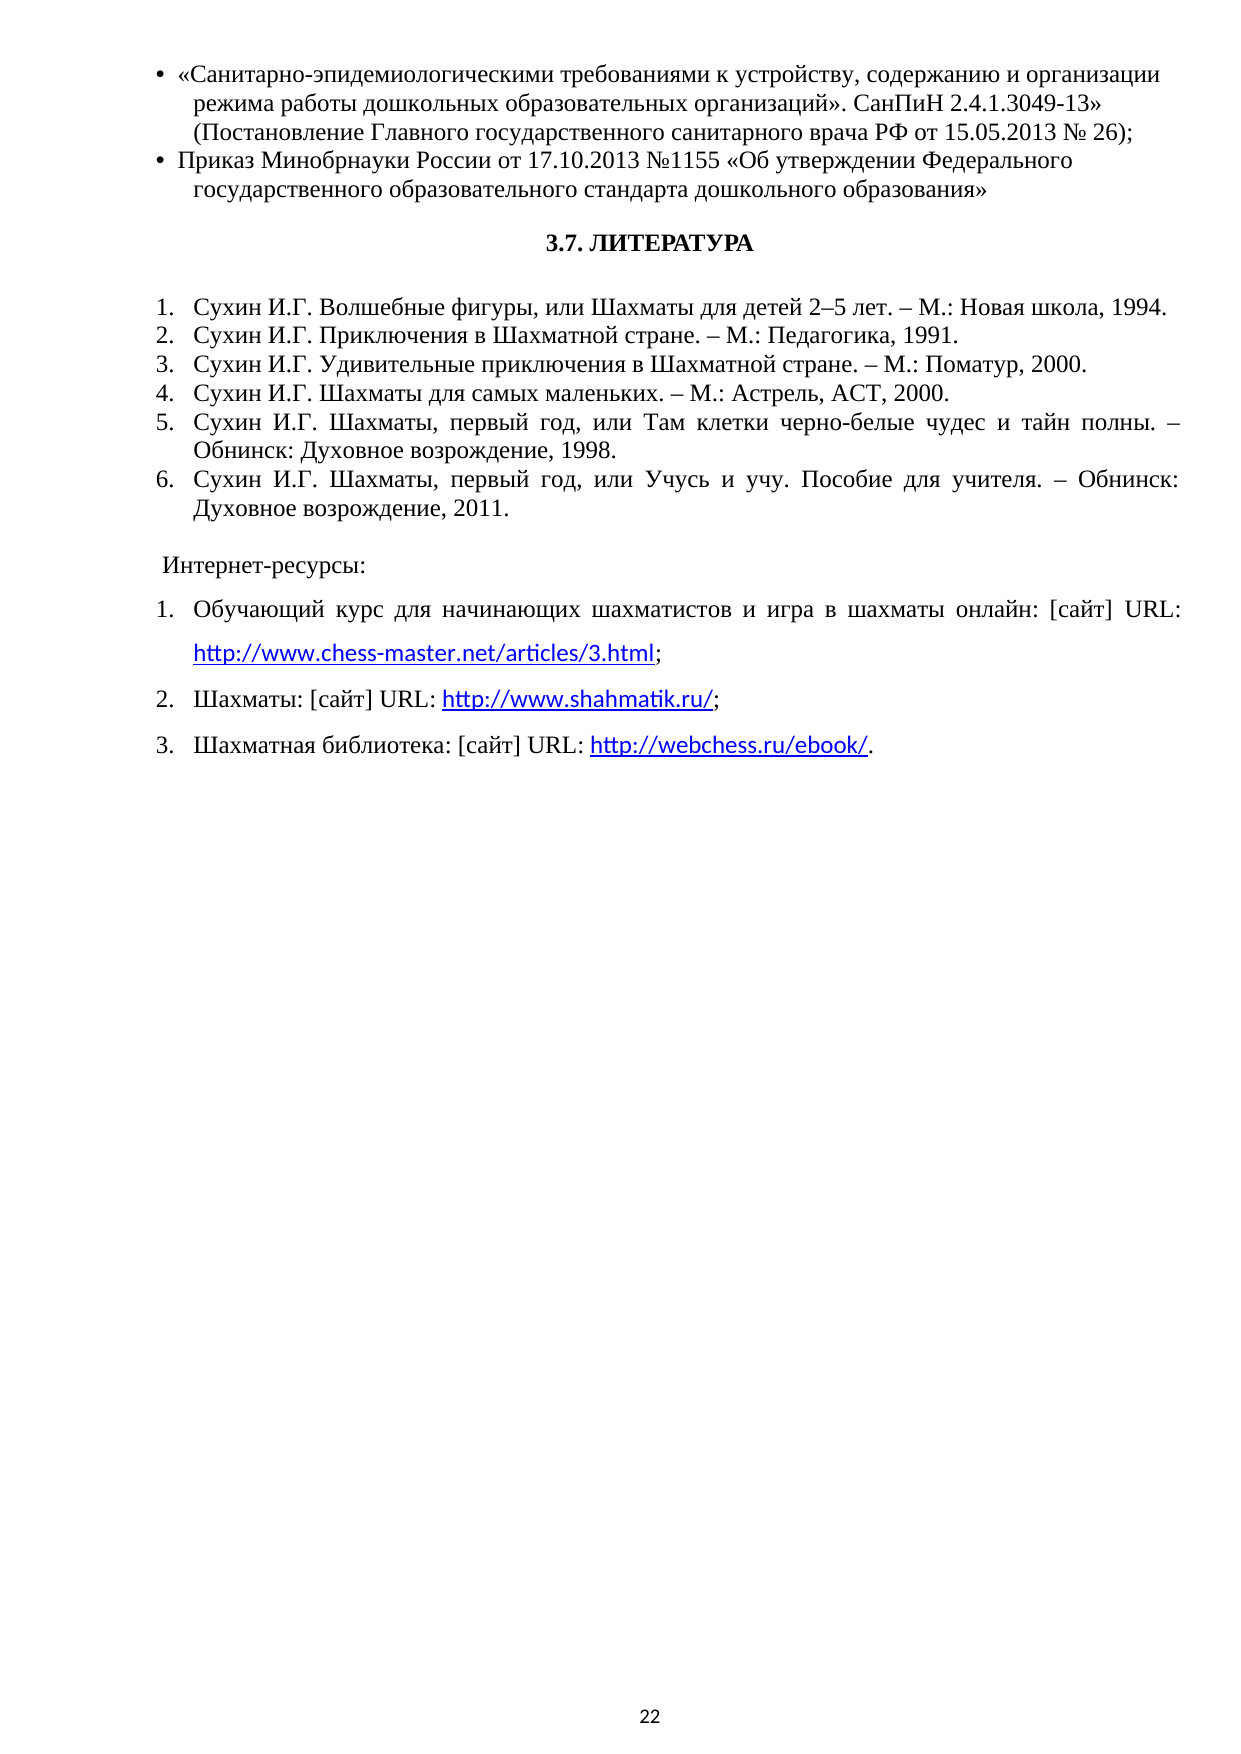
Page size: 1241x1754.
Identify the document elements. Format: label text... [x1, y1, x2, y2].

text Интернет-ресурсы: [118, 551, 1181, 579]
list Шахматы: [сайт] URL: http://www.shahmatik.ru/; [156, 683, 1181, 714]
list Сухин И.Г. Шахматы, первый год, или Учусь и учу. Пособие для учителя. – Обнинск: Духовное возрождение, 2011. [156, 464, 1181, 522]
list Сухин И.Г. Шахматы, первый год, или Там клетки черно-белые чудес и тайн полны. – Обнинск: Духовное возрождение, 1998. [156, 407, 1181, 464]
list Сухин И.Г. Шахматы для самых маленьких. – М.: Астрель, АСТ, 2000. [156, 378, 1181, 407]
list Обучающий курс для начинающих шахматистов и игра в шахматы онлайн: [сайт] URL: http://www.chess-master.net/articles/3.html; [156, 594, 1181, 668]
text 3.7. ЛИТЕРАТУРА [118, 228, 1181, 257]
list Шахматная библиотека: [сайт] URL: http://webchess.ru/ebook/. [156, 729, 1181, 759]
list Сухин И.Г. Приключения в Шахматной стране. – М.: Педагогика, 1991. [156, 321, 1181, 349]
list Приказ Минобрнауки России от 17.10.2013 №1155 «Об утверждении Федерального государственного образовательного стандарта дошкольного образования» [156, 145, 1181, 203]
list Сухин И.Г. Удивительные приключения в Шахматной стране. – М.: Поматур, 2000. [156, 349, 1181, 378]
list Сухин И.Г. Волшебные фигуры, или Шахматы для детей 2–5 лет. – М.: Новая школа, 1994. [156, 292, 1181, 321]
list «Санитарно-эпидемиологическими требованиями к устройству, содержанию и организации режима работы дошкольных образовательных организаций». СанПиН 2.4.1.3049-13» (Постановление Главного государственного санитарного врача РФ от 15.05.2013 № 26); [156, 59, 1181, 145]
